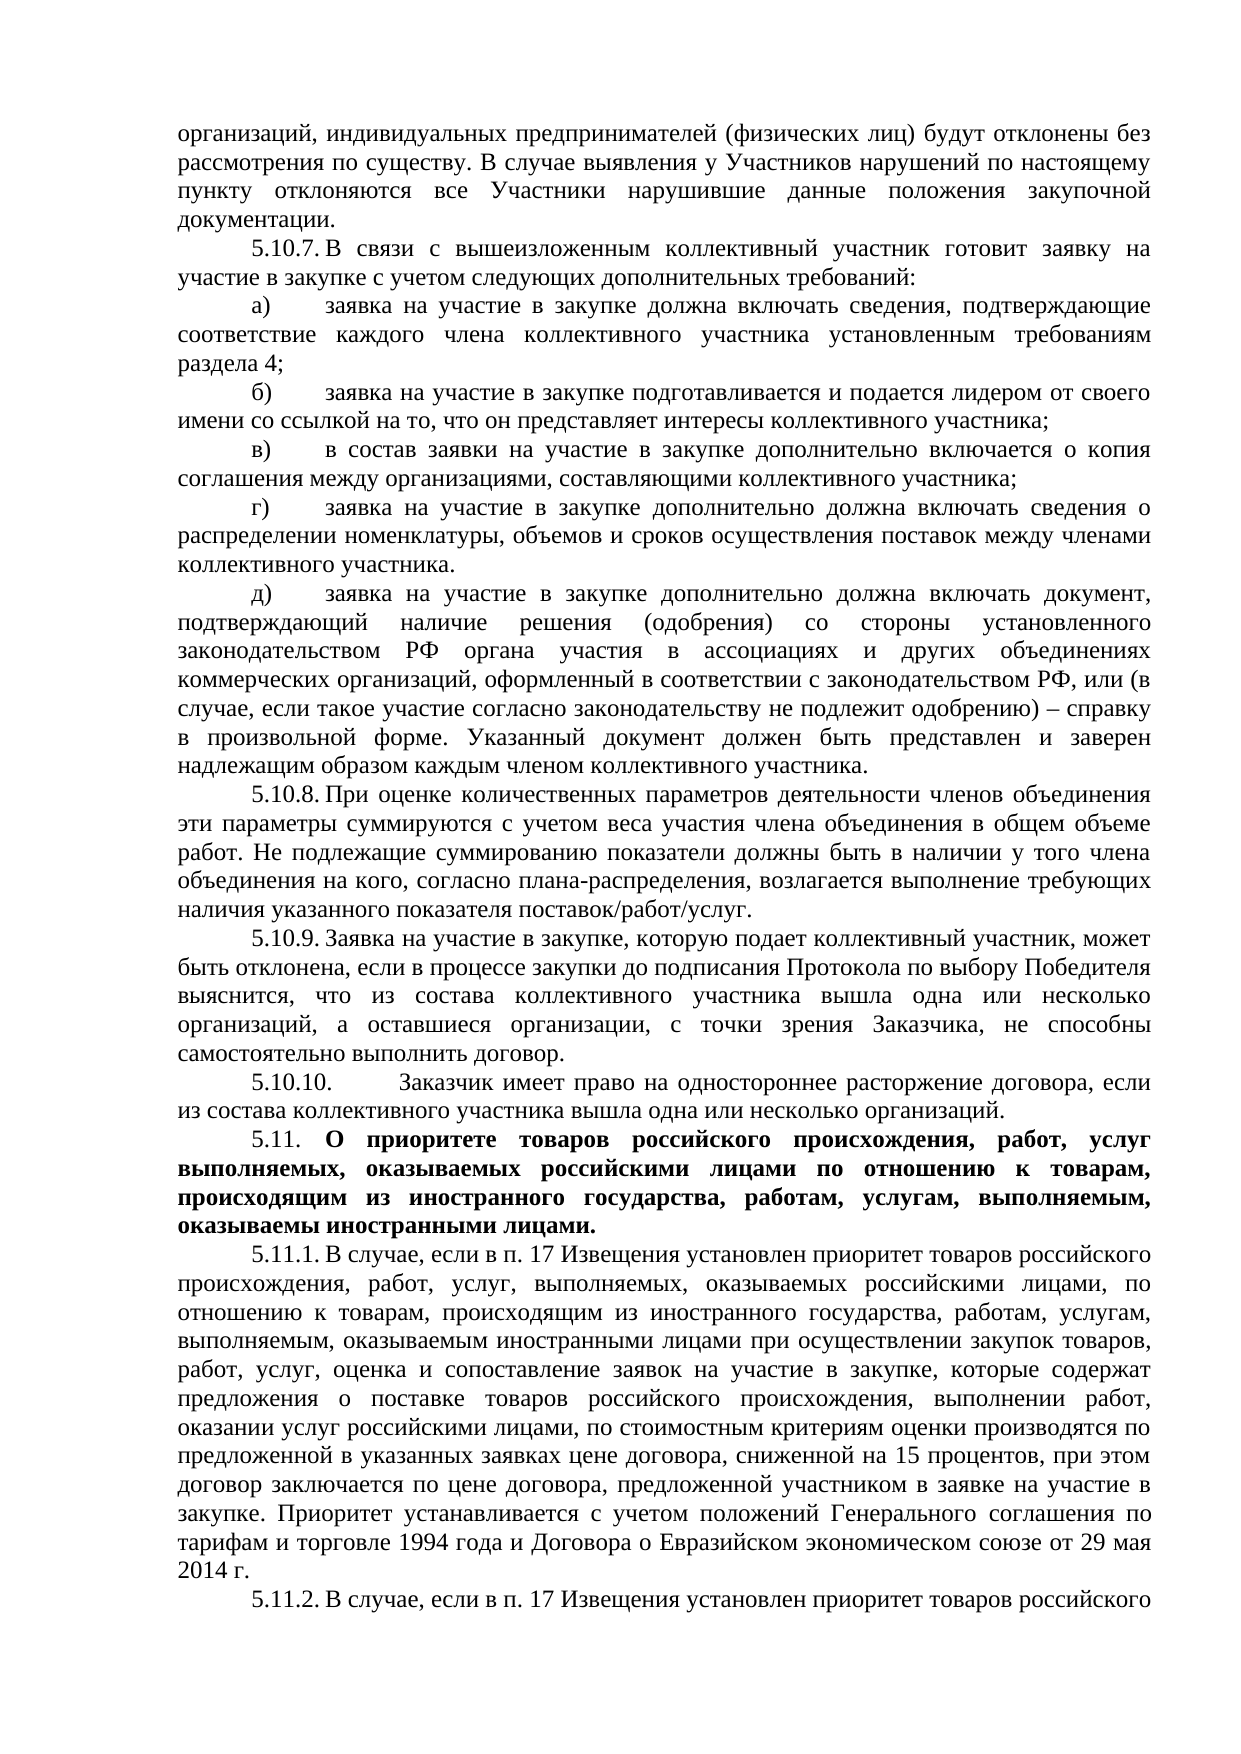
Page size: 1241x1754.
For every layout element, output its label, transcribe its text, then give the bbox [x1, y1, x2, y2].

list заявка на участие в закупке подготавливается и подается лидером от своего имени со ссылкой на то, что он представляет интересы коллективного участника; [177, 377, 1152, 434]
list в состав заявки на участие в закупке дополнительно включается о копия соглашения между организациями, составляющими коллективного участника; [177, 434, 1152, 492]
list заявка на участие в закупке дополнительно должна включать документ, подтверждающий наличие решения (одобрения) со стороны установленного законодательством РФ органа участия в ассоциациях и других объединениях коммерческих организаций, оформленный в соответствии с законодательством РФ, или (в случае, если такое участие согласно законодательству не подлежит одобрению) – справку в произвольной форме. Указанный документ должен быть представлен и заверен надлежащим образом каждым членом коллективного участника. [177, 578, 1152, 779]
list Заказчик имеет право на одностороннее расторжение договора, если из состава коллективного участника вышла одна или несколько организаций. [177, 1067, 1152, 1124]
list В связи с вышеизложенным коллективный участник готовит заявку на участие в закупке с учетом следующих дополнительных требований: [177, 233, 1152, 291]
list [177, 118, 1152, 233]
list В случае, если в п. 17 Извещения установлен приоритет товаров российского происхождения, работ, услуг, выполняемых, оказываемых российскими лицами, по отношению к товарам, происходящим из иностранного государства, работам, услугам, выполняемым, оказываемым иностранными лицами при осуществлении закупок товаров, работ, услуг, оценка и сопоставление заявок на участие в закупке, которые содержат предложения о поставке товаров российского происхождения, выполнении работ, оказании услуг российскими лицами, по стоимостным критериям оценки производятся по предложенной в указанных заявках цене договора, сниженной на 15 процентов, при этом договор заключается по цене договора, предложенной участником в заявке на участие в закупке. Приоритет устанавливается с учетом положений Генерального соглашения по тарифам и торговле 1994 года и Договора о Евразийском экономическом союзе от 29 мая 2014 г. [177, 1239, 1152, 1584]
list заявка на участие в закупке должна включать сведения, подтверждающие соответствие каждого члена коллективного участника установленным требованиям раздела 4; [177, 291, 1152, 377]
list О приоритете товаров российского происхождения, работ, услуг выполняемых, оказываемых российскими лицами по отношению к товарам, происходящим из иностранного государства, работам, услугам, выполняемым, оказываемы иностранными лицами. [177, 1124, 1152, 1239]
list заявка на участие в закупке дополнительно должна включать сведения о распределении номенклатуры, объемов и сроков осуществления поставок между членами коллективного участника. [177, 492, 1152, 578]
list Заявка на участие в закупке, которую подает коллективный участник, может быть отклонена, если в процессе закупки до подписания Протокола по выбору Победителя выяснится, что из состава коллективного участника вышла одна или несколько организаций, а оставшиеся организации, с точки зрения Заказчика, не способны самостоятельно выполнить договор. [177, 923, 1152, 1067]
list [177, 1584, 1152, 1613]
list При оценке количественных параметров деятельности членов объединения эти параметры суммируются с учетом веса участия члена объединения в общем объеме работ. Не подлежащие суммированию показатели должны быть в наличии у того члена объединения на кого, согласно плана-распределения, возлагается выполнение требующих наличия указанного показателя поставок/работ/услуг. [177, 779, 1152, 923]
